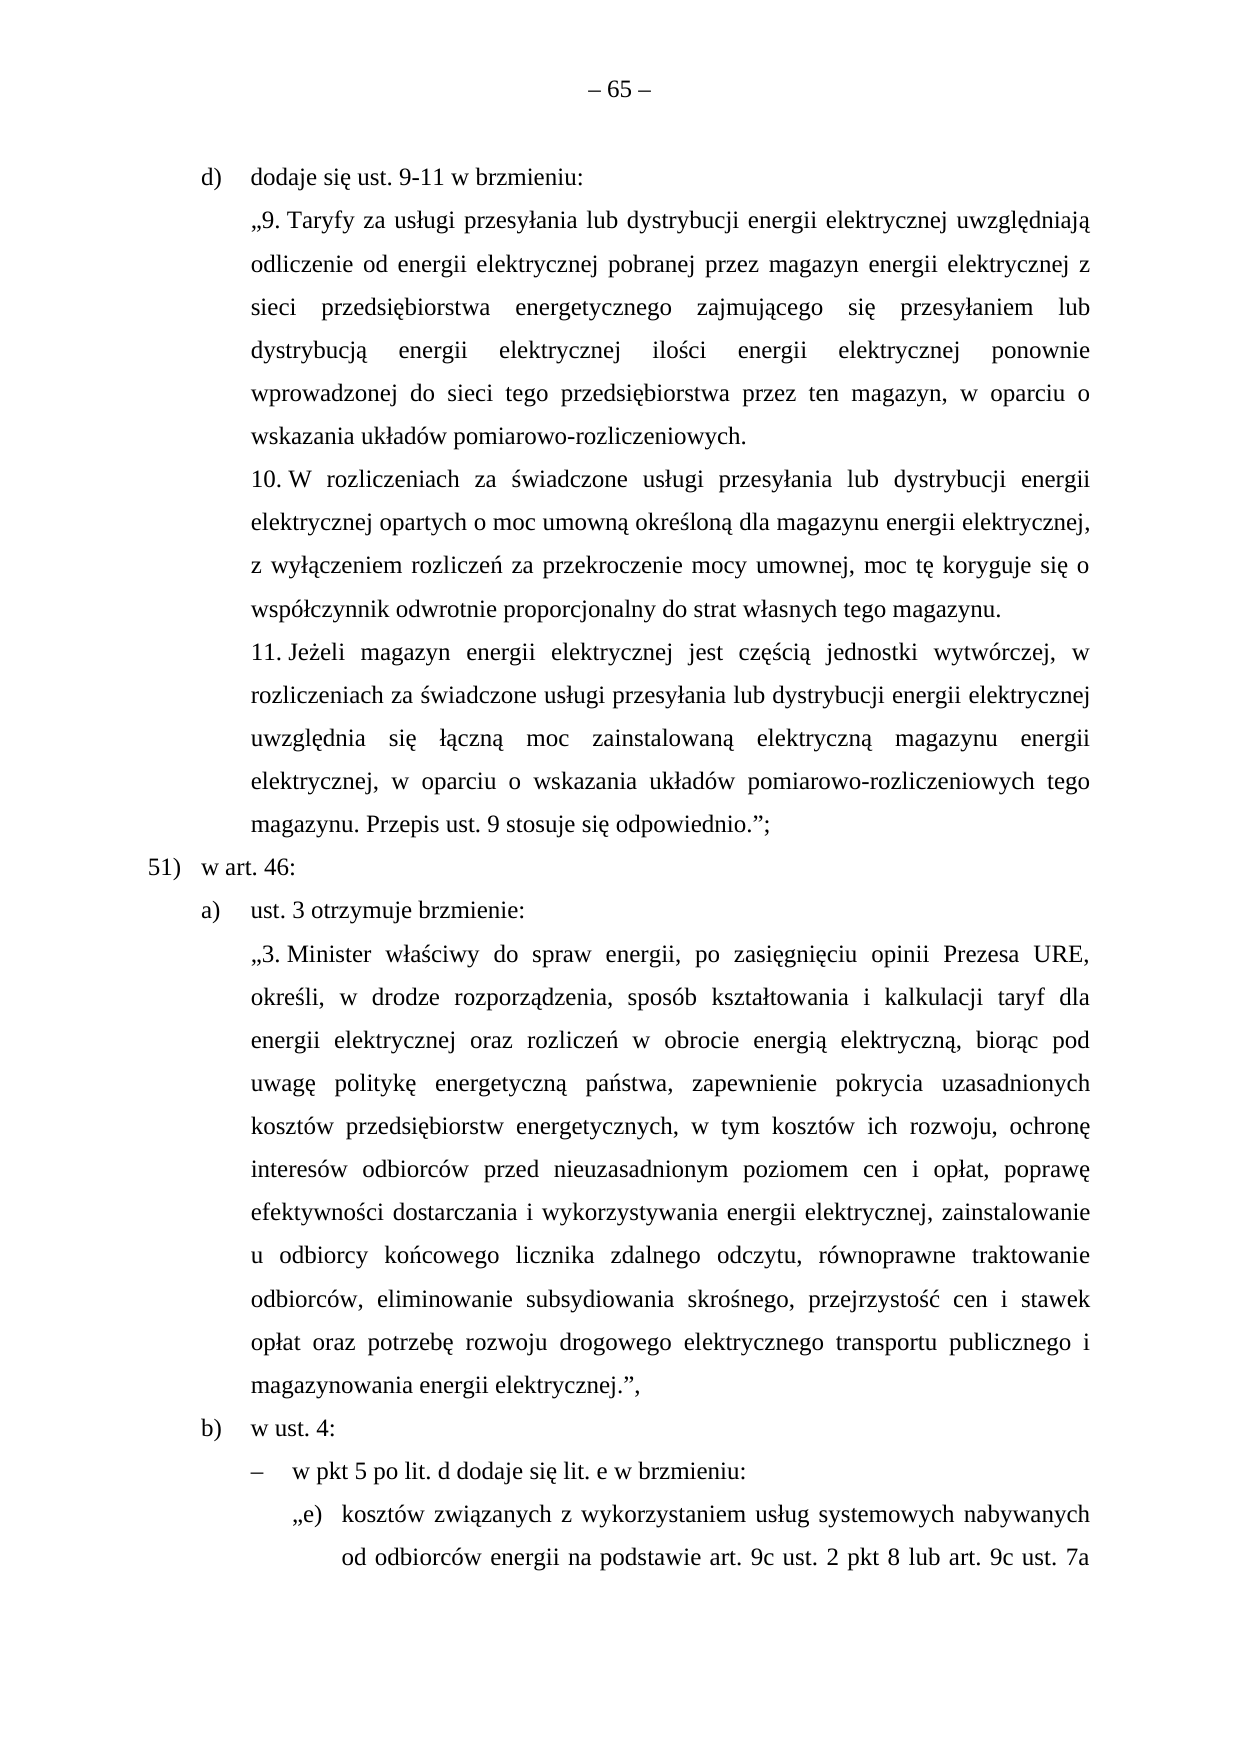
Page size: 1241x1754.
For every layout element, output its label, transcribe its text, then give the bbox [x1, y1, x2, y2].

text 11. Jeżeli magazyn energii elektrycznej jest częścią jednostki wytwórczej, w rozliczeniach za świadczone usługi przesyłania lub dystrybucji energii elektrycznej uwzględnia się łączną moc zainstalowaną elektryczną magazynu energii elektrycznej, w oparciu o wskazania układów pomiarowo-rozliczeniowych tego magazynu. Przepis ust. 9 stosuje się odpowiednio.”; [251, 637, 1091, 838]
text d) dodaje się ust. 9-11 w brzmieniu: [201, 162, 1091, 191]
text 51) w art. 46: [148, 852, 1091, 881]
text „9. Taryfy za usługi przesyłania lub dystrybucji energii elektrycznej uwzględniają odliczenie od energii elektrycznej pobranej przez magazyn energii elektrycznej z sieci przedsiębiorstwa energetycznego zajmującego się przesyłaniem lub dystrybucją energii elektrycznej ilości energii elektrycznej ponownie wprowadzonej do sieci tego przedsiębiorstwa przez ten magazyn, w oparciu o wskazania układów pomiarowo-rozliczeniowych. [251, 206, 1091, 450]
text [292, 1499, 1091, 1571]
text 10. W rozliczeniach za świadczone usługi przesyłania lub dystrybucji energii elektrycznej opartych o moc umowną określoną dla magazynu energii elektrycznej, z wyłączeniem rozliczeń za przekroczenie mocy umownej, moc tę koryguje się o współczynnik odwrotnie proporcjonalny do strat własnych tego magazynu. [251, 464, 1091, 622]
text – w pkt 5 po lit. d dodaje się lit. e w brzmieniu: [251, 1456, 1091, 1485]
text b) w ust. 4: [201, 1413, 1091, 1442]
text a) ust. 3 otrzymuje brzmienie: [201, 896, 1091, 924]
text „3. Minister właściwy do spraw energii, po zasięgnięciu opinii Prezesa URE, określi, w drodze rozporządzenia, sposób kształtowania i kalkulacji taryf dla energii elektrycznej oraz rozliczeń w obrocie energią elektryczną, biorąc pod uwagę politykę energetyczną państwa, zapewnienie pokrycia uzasadnionych kosztów przedsiębiorstw energetycznych, w tym kosztów ich rozwoju, ochronę interesów odbiorców przed nieuzasadnionym poziomem cen i opłat, poprawę efektywności dostarczania i wykorzystywania energii elektrycznej, zainstalowanie u odbiorcy końcowego licznika zdalnego odczytu, równoprawne traktowanie odbiorców, eliminowanie subsydiowania skrośnego, przejrzystość cen i stawek opłat oraz potrzebę rozwoju drogowego elektrycznego transportu publicznego i magazynowania energii elektrycznej.”, [251, 939, 1091, 1399]
